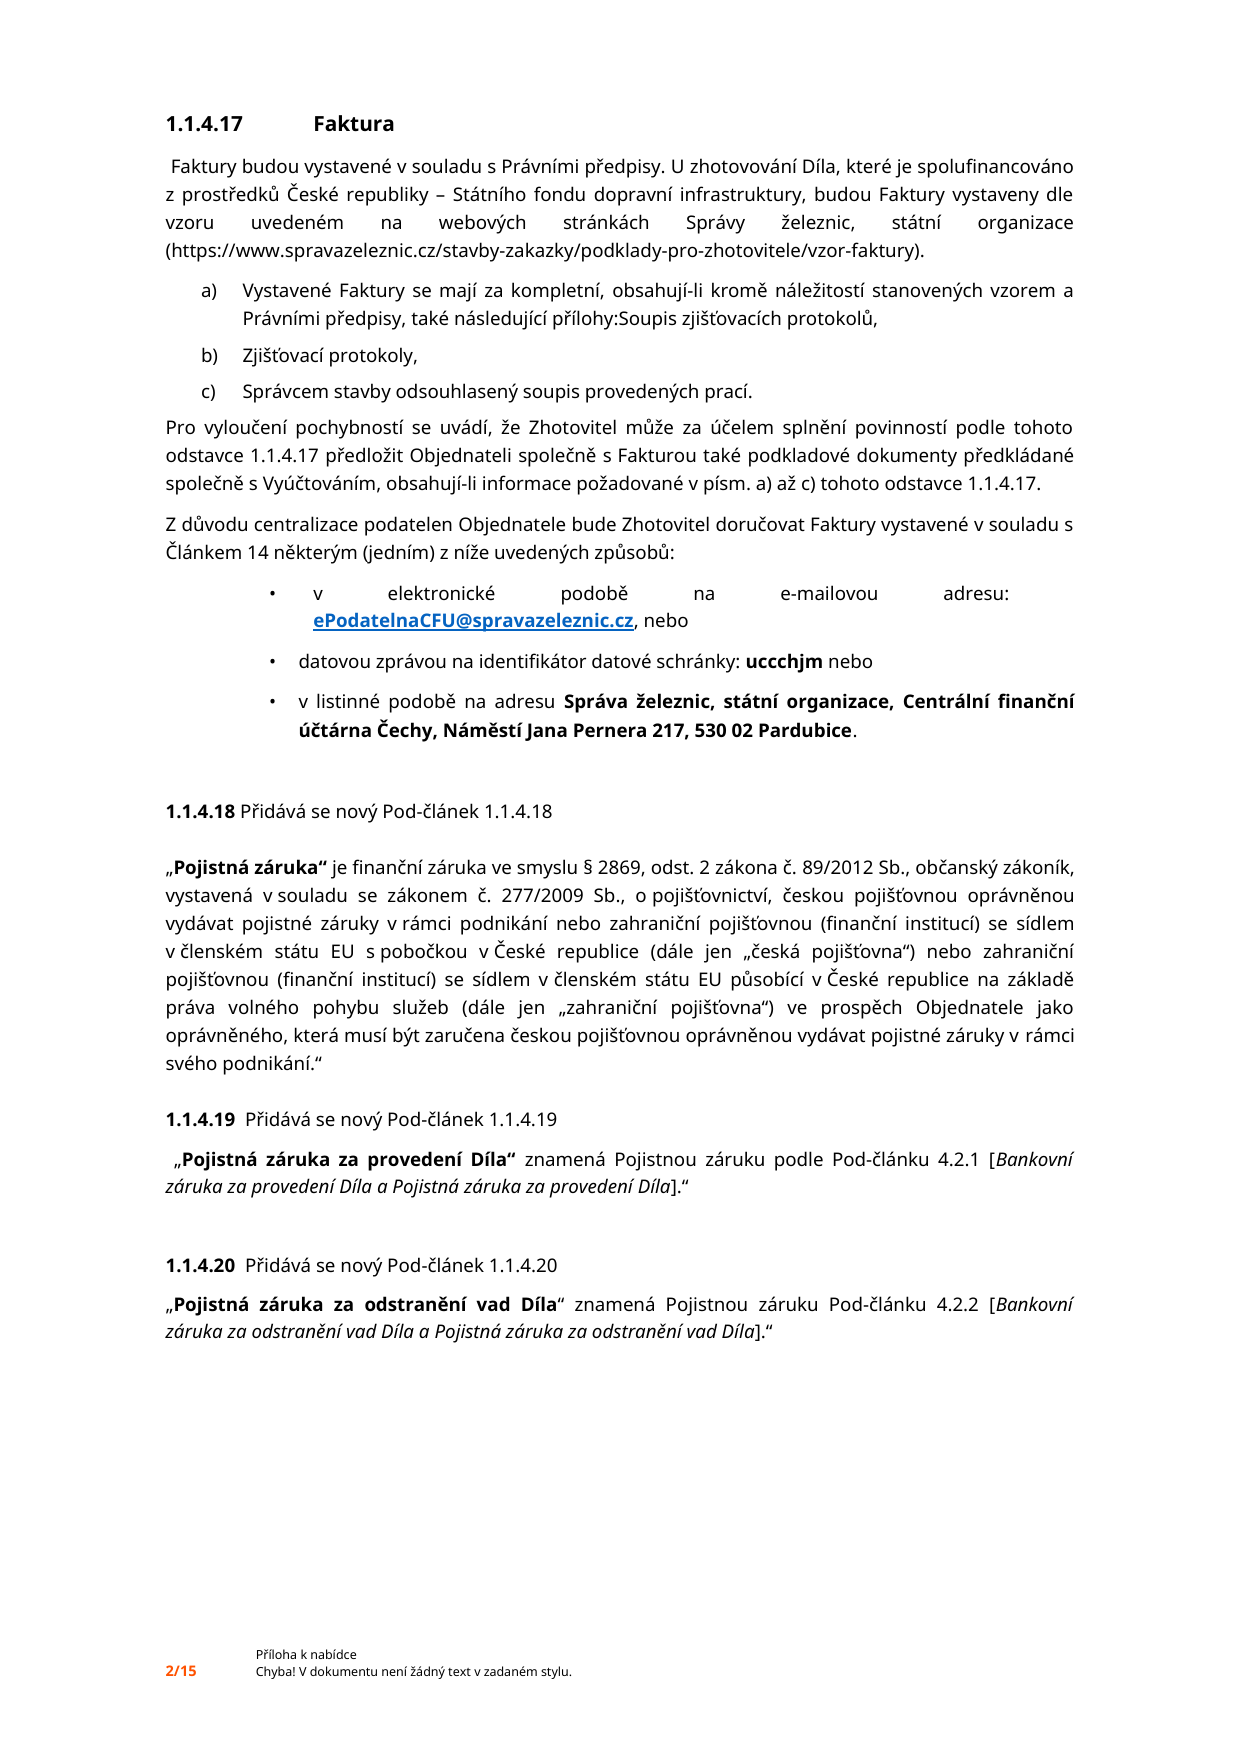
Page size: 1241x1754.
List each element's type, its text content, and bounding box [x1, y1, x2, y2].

text Pro vyloučení pochybností se uvádí, že Zhotovitel může za účelem splnění povinností podle tohoto odstavce 1.1.4.17 předložit Objednateli společně s Fakturou také podkladové dokumenty předkládané společně s Vyúčtováním, obsahují-li informace požadované v písm. a) až c) tohoto odstavce 1.1.4.17. [165, 415, 1075, 496]
text 1.1.4.20 Přidává se nový Pod-článek 1.1.4.20 [165, 1252, 1075, 1277]
text „Pojistná záruka“ je finanční záruka ve smyslu § 2869, odst. 2 zákona č. 89/2012 Sb., občanský zákoník, vystavená v souladu se zákonem č. 277/2009 Sb., o pojišťovnictví, českou pojišťovnou oprávněnou vydávat pojistné záruky v rámci podnikání nebo zahraniční pojišťovnou (finanční institucí) se sídlem v členském státu EU s pobočkou v České republice (dále jen „česká pojišťovna“) nebo zahraniční pojišťovnou (finanční institucí) se sídlem v členském státu EU působící v České republice na základě práva volného pohybu služeb (dále jen „zahraniční pojišťovna“) ve prospěch Objednatele jako oprávněného, která musí být zaručena českou pojišťovnou oprávněnou vydávat pojistné záruky v rámci svého podnikání.“ [165, 854, 1075, 1076]
text • v elektronické podobě na e-mailovou adresu: ePodatelnaCFU@spravazeleznic.cz, nebo [269, 580, 1075, 633]
list Správcem stavby odsouhlasený soupis provedených prací. [201, 378, 1075, 404]
text 1.1.4.17 Faktura [165, 109, 1075, 138]
text Z důvodu centralizace podatelen Objednatele bude Zhotovitel doručovat Faktury vystavené v souladu s Článkem 14 některým (jedním) z níže uvedených způsobů: [165, 511, 1075, 565]
text 1.1.4.19 Přidává se nový Pod-článek 1.1.4.19 [165, 1106, 1075, 1132]
list Zjišťovací protokoly, [201, 342, 1075, 367]
text „Pojistná záruka za odstranění vad Díla“ znamená Pojistnou záruku Pod-článku 4.2.2 [Bankovní záruka za odstranění vad Díla a Pojistná záruka za odstranění vad Díla].“ [165, 1291, 1075, 1343]
text 1.1.4.18 Přidává se nový Pod-článek 1.1.4.18 [165, 798, 1075, 823]
text • v listinné podobě na adresu Správa železnic, státní organizace, Centrální finanční účtárna Čechy, Náměstí Jana Pernera 217, 530 02 Pardubice. [269, 689, 1075, 742]
list Vystavené Faktury se mají za kompletní, obsahují-li kromě náležitostí stanovených vzorem a Právními předpisy, také následující přílohy:Soupis zjišťovacích protokolů, [201, 278, 1075, 331]
text • datovou zprávou na identifikátor datové schránky: uccchjm nebo [269, 648, 1075, 674]
text „Pojistná záruka za provedení Díla“ znamená Pojistnou záruku podle Pod-článku 4.2.1 [Bankovní záruka za provedení Díla a Pojistná záruka za provedení Díla].“ [165, 1147, 1075, 1199]
text Faktury budou vystavené v souladu s Právními předpisy. U zhotovování Díla, které je spolufinancováno z prostředků České republiky – Státního fondu dopravní infrastruktury, budou Faktury vystaveny dle vzoru uvedeném na webových stránkách Správy železnic, státní organizace (https://www.spravazeleznic.cz/stavby-zakazky/podklady-pro-zhotovitele/vzor-faktury). [165, 153, 1075, 263]
